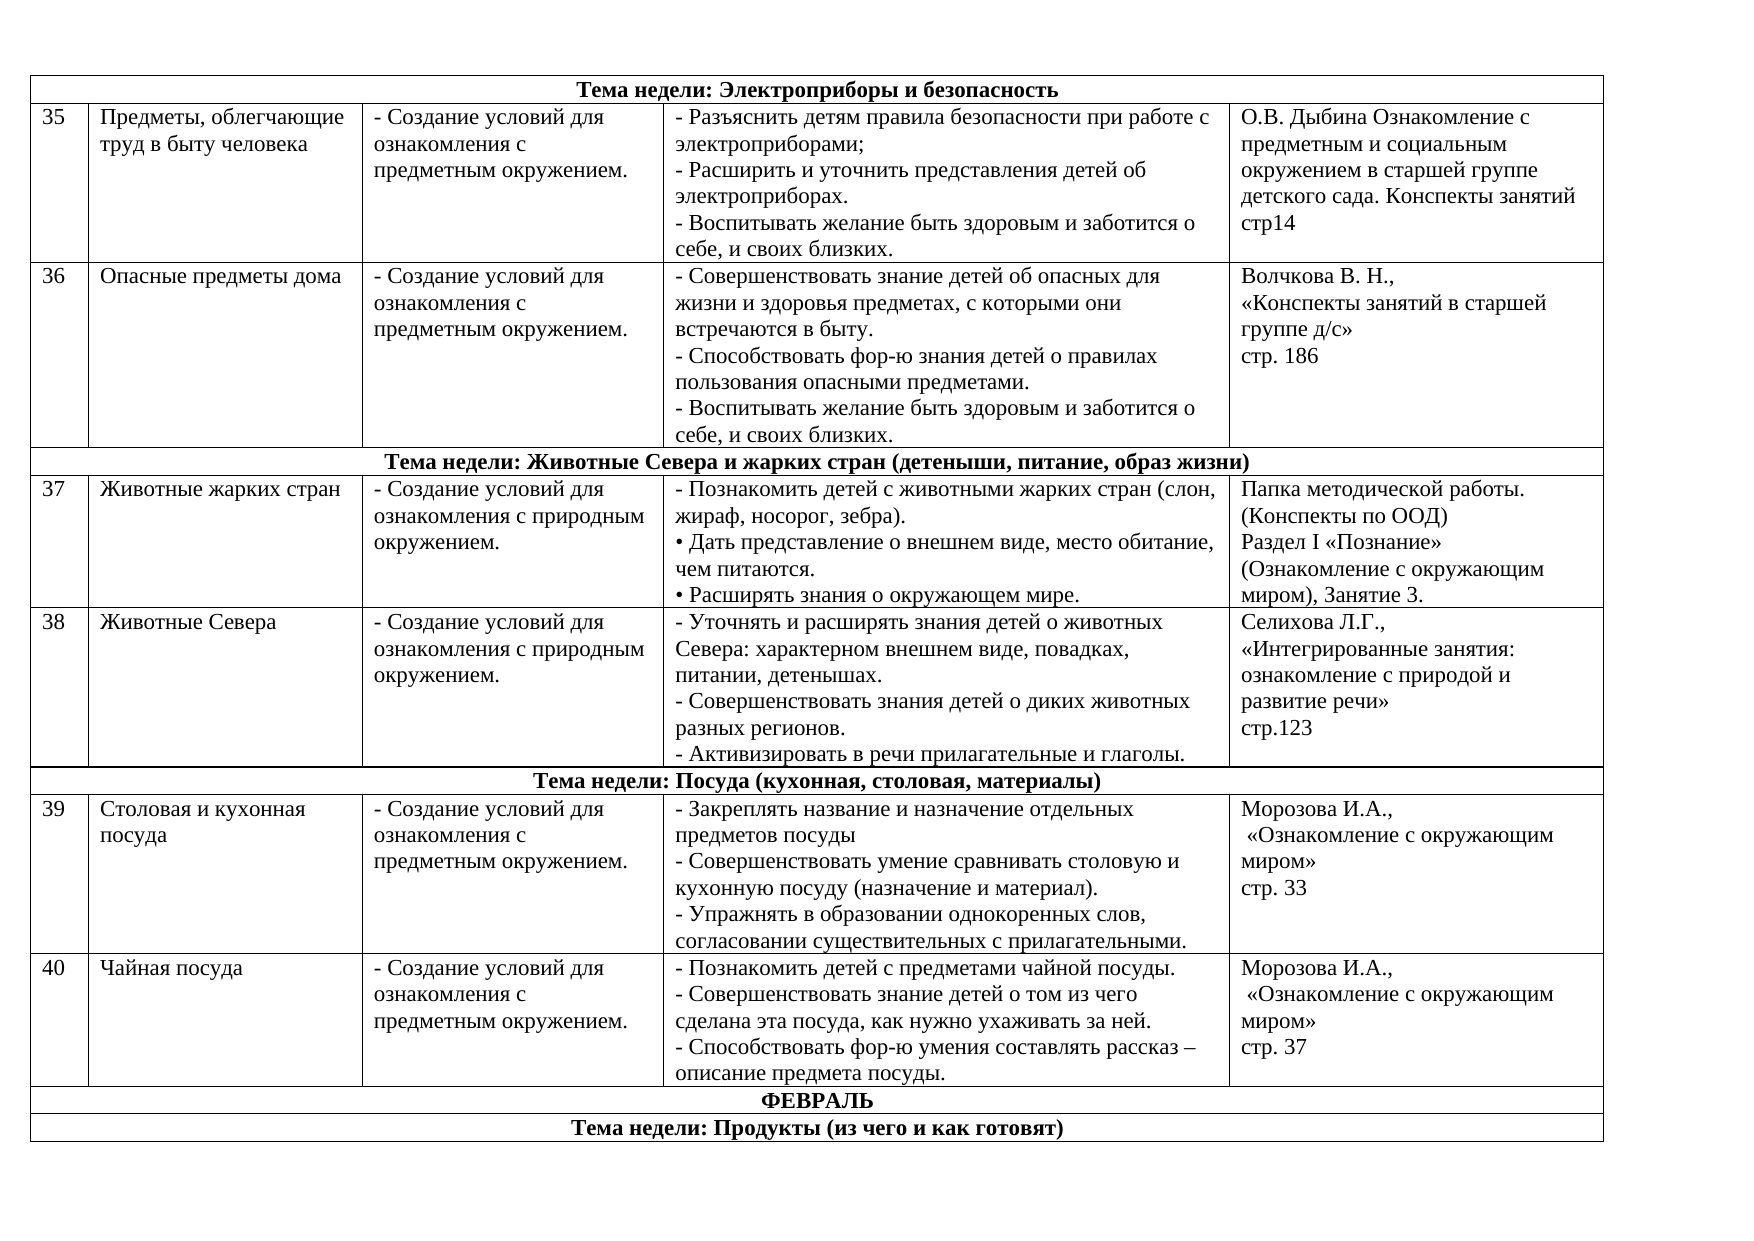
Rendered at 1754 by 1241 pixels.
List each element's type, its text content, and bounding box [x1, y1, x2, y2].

table_cell 35 [31, 104, 88, 262]
table_cell - Создание условий для ознакомления с природным окружением. [363, 476, 663, 607]
table_cell Тема недели: Продукты (из чего и как готовят) [31, 1114, 1603, 1141]
table_cell О.В. Дыбина Ознакомление с предметным и социальным окружением в старшей группе детского сада. Конспекты занятий стр14 [1230, 104, 1603, 262]
table_cell Столовая и кухонная посуда [89, 795, 362, 953]
table_cell - Уточнять и расширять знания детей о животных Севера: характерном внешнем виде, повадках, питании, детенышах. - Совершенствовать знания детей о диких животных разных регионов. - Активизировать в речи прилагательные и глаголы. [664, 608, 1229, 766]
table_cell Тема недели: Животные Севера и жарких стран (детеныши, питание, образ жизни) [31, 448, 1603, 474]
table_cell Предметы, облегчающие труд в быту человека [89, 104, 362, 262]
table_cell Морозова И.А., «Ознакомление с окружающим миром» стр. 33 [1230, 795, 1603, 953]
table_cell Опасные предметы дома [89, 263, 362, 447]
table_cell 36 [31, 263, 88, 447]
table_cell Морозова И.А., «Ознакомление с окружающим миром» стр. 37 [1230, 954, 1603, 1086]
table_cell ФЕВРАЛЬ [31, 1087, 1603, 1113]
table_cell - Создание условий для ознакомления с предметным окружением. [363, 104, 663, 262]
table_cell - Совершенствовать знание детей об опасных для жизни и здоровья предметах, с которыми они встречаются в быту. - Способствовать фор-ю знания детей о правилах пользования опасными предметами. - Воспитывать желание быть здоровым и заботится о себе, и своих близких. [664, 263, 1229, 447]
table_cell Папка методической работы. (Конспекты по ООД) Раздел I «Познание» (Ознакомление с окружающим миром), Занятие 3. [1230, 476, 1603, 607]
table_cell 38 [31, 608, 88, 766]
table_cell Селихова Л.Г., «Интегрированные занятия: ознакомление с природой и развитие речи» стр.123 [1230, 608, 1603, 766]
table_cell Тема недели: Электроприборы и безопасность [31, 76, 1603, 102]
table_cell - Создание условий для ознакомления с природным окружением. [363, 608, 663, 766]
table_cell 37 [31, 476, 88, 607]
table_cell - Создание условий для ознакомления с предметным окружением. [363, 263, 663, 447]
table_cell Тема недели: Посуда (кухонная, столовая, материалы) [31, 768, 1603, 794]
table_cell - Познакомить детей с животными жарких стран (слон, жираф, носорог, зебра). • Дать представление о внешнем виде, место обитание, чем питаются. • Расширять знания о окружающем мире. [664, 476, 1229, 607]
table_cell Животные Севера [89, 608, 362, 766]
table_cell Чайная посуда [89, 954, 362, 1086]
table_cell Животные жарких стран [89, 476, 362, 607]
table_cell 39 [31, 795, 88, 953]
table_cell - Разъяснить детям правила безопасности при работе с электроприборами; - Расширить и уточнить представления детей об электроприборах. - Воспитывать желание быть здоровым и заботится о себе, и своих близких. [664, 104, 1229, 262]
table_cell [363, 954, 663, 1086]
table_cell - Создание условий для ознакомления с предметным окружением. [363, 795, 663, 953]
table_cell Волчкова В. Н., «Конспекты занятий в старшей группе д/с» стр. 186 [1230, 263, 1603, 447]
table_cell - Познакомить детей с предметами чайной посуды. - Совершенствовать знание детей о том из чего сделана эта посуда, как нужно ухаживать за ней. - Способствовать фор-ю умения составлять рассказ – описание предмета посуды. [664, 954, 1229, 1086]
table_cell 40 [31, 954, 88, 1086]
table_cell - Закреплять название и назначение отдельных предметов посуды - Совершенствовать умение сравнивать столовую и кухонную посуду (назначение и материал). - Упражнять в образовании однокоренных слов, согласовании существительных с прилагательными. [664, 795, 1229, 953]
